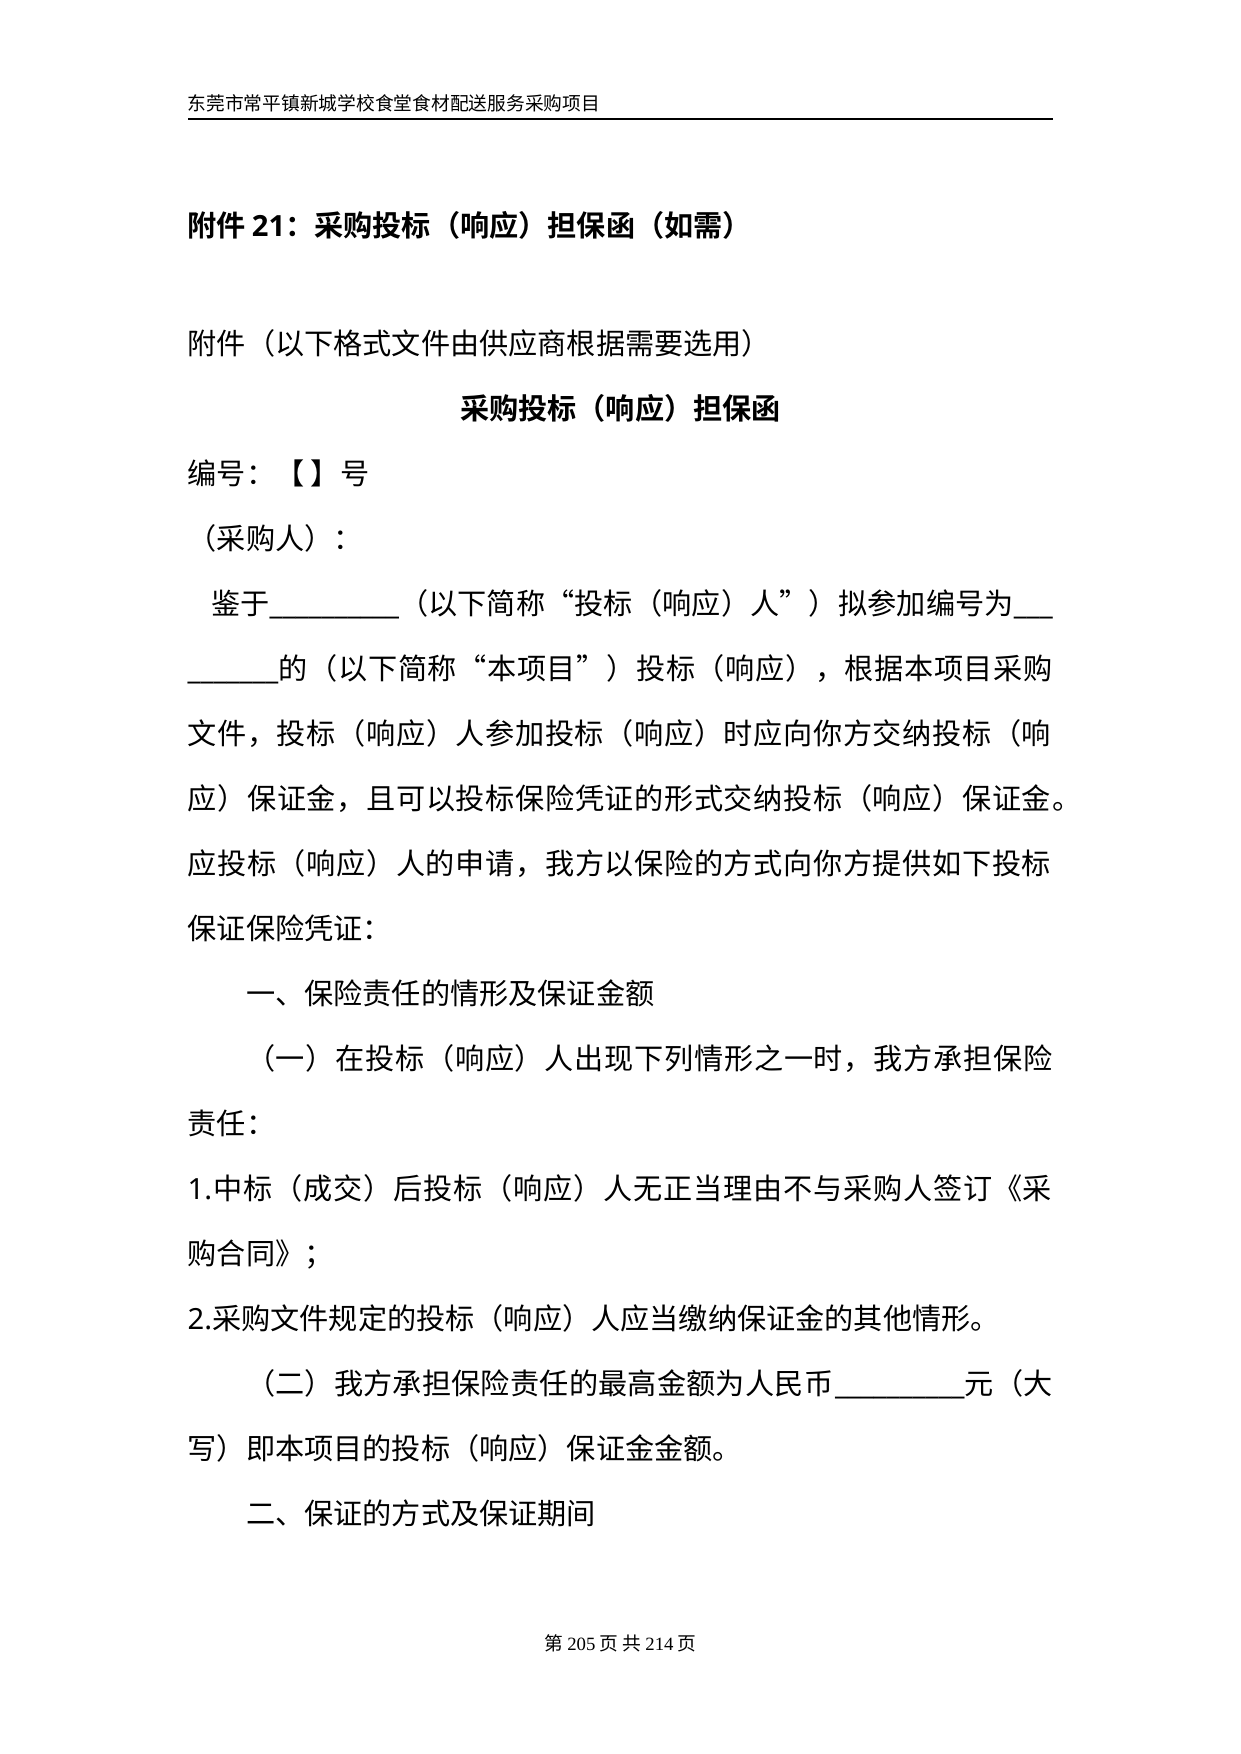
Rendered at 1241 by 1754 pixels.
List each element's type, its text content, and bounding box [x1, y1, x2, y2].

text 编号：【 】号 [187, 439, 1053, 504]
text 鉴于__________（以下简称“投标（响应）人”）拟参加编号为__________的（以下简称“本项目”）投标（响应），根据本项目采购文件，投标（响应）人参加投标（响应）时应向你方交纳投标（响应）保证金，且可以投标保险凭证的形式交纳投标（响应）保证金。应投标（响应）人的申请，我方以保险的方式向你方提供如下投标保证保险凭证： [187, 569, 1053, 959]
text 1.中标（成交）后投标（响应）人无正当理由不与采购人签订《采购合同》； [187, 1154, 1053, 1284]
text 一、保险责任的情形及保证金额 [187, 959, 1053, 1024]
text 采购投标（响应）担保函 [187, 374, 1053, 439]
text （采购人）： [187, 504, 1053, 569]
text （二）我方承担保险责任的最高金额为人民币__________元（大写）即本项目的投标（响应）保证金金额。 [187, 1349, 1053, 1479]
subtitle 附件21：采购投标（响应）担保函（如需） [187, 191, 1053, 256]
text 2.采购文件规定的投标（响应）人应当缴纳保证金的其他情形。 [187, 1284, 1053, 1349]
text （一）在投标（响应）人出现下列情形之一时，我方承担保险责任： [187, 1024, 1053, 1154]
text 附件（以下格式文件由供应商根据需要选用） [187, 309, 1053, 374]
text 二、保证的方式及保证期间 [187, 1479, 1053, 1544]
